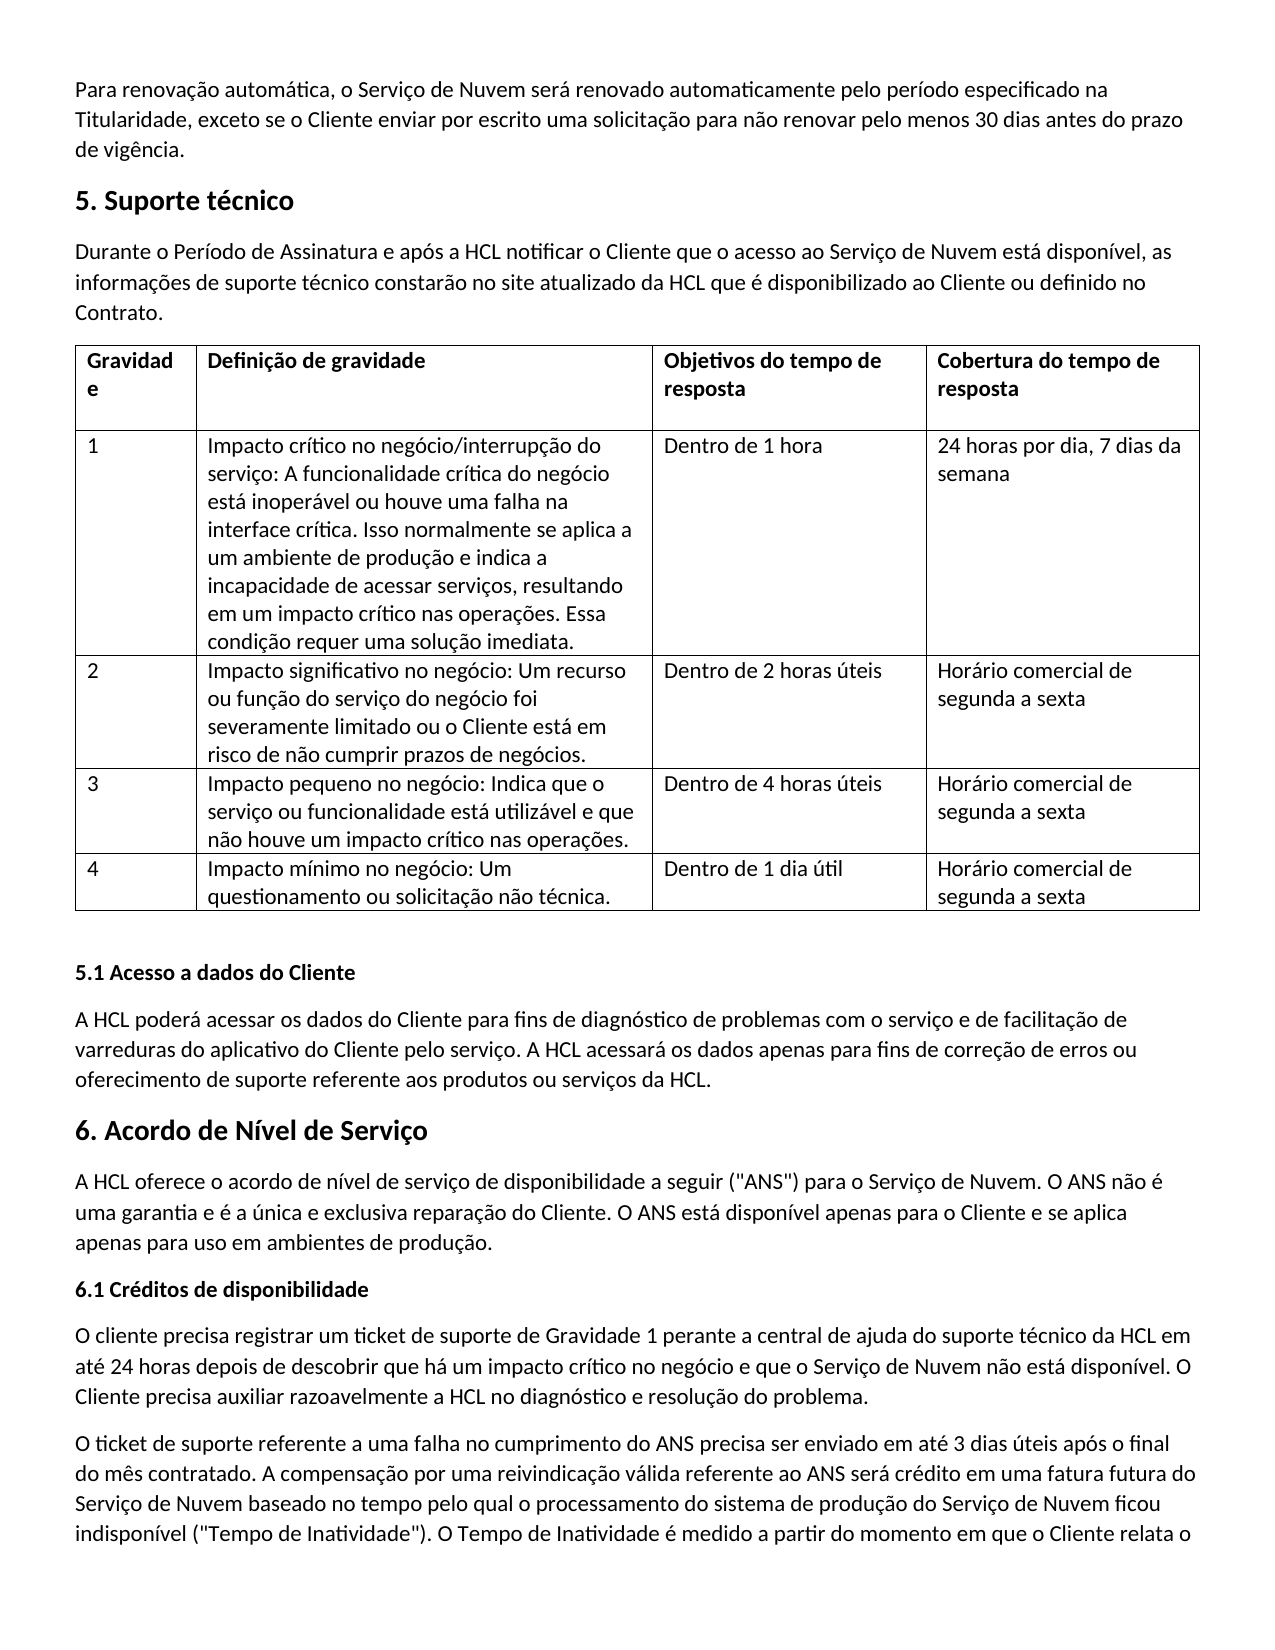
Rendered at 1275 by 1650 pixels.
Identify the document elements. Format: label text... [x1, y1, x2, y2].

table_cell 3 [76, 769, 196, 853]
table_header Gravidade [76, 346, 196, 430]
table_cell 1 [76, 431, 196, 655]
table_cell Impacto significativo no negócio: Um recurso ou função do serviço do negócio foi severamente limitado ou o Cliente está em risco de não cumprir prazos de negócios. [197, 656, 652, 768]
table_header Objetivos do tempo de resposta [653, 346, 926, 430]
table_cell Dentro de 1 hora [653, 431, 926, 655]
table_cell 2 [76, 656, 196, 768]
table_cell Impacto mínimo no negócio: Um questionamento ou solicitação não técnica. [197, 854, 652, 910]
text O cliente precisa registrar um ticket de suporte de Gravidade 1 perante a central de ajuda do suporte técnico da HCL em até 24 horas depois de descobrir que há um impacto crítico no negócio e que o Serviço de Nuvem não está disponível. O Cliente precisa auxiliar razoavelmente a HCL no diagnóstico e resolução do problema. [75, 1322, 1200, 1410]
table_cell Horário comercial de segunda a sexta [927, 656, 1199, 768]
text Para renovação automática, o Serviço de Nuvem será renovado automaticamente pelo período especificado na Titularidade, exceto se o Cliente enviar por escrito uma solicitação para não renovar pelo menos 30 dias antes do prazo de vigência. [75, 75, 1200, 163]
text A HCL oferece o acordo de nível de serviço de disponibilidade a seguir ("ANS") para o Serviço de Nuvem. O ANS não é uma garantia e é a única e exclusiva reparação do Cliente. O ANS está disponível apenas para o Cliente e se aplica apenas para uso em ambientes de produção. [75, 1167, 1200, 1256]
table_cell Dentro de 4 horas úteis [653, 769, 926, 853]
text 6. Acordo de Nível de Serviço [75, 1112, 1200, 1148]
table_header Cobertura do tempo de resposta [927, 346, 1199, 430]
text 5.1 Acesso a dados do Cliente [75, 958, 1200, 986]
table_cell 24 horas por dia, 7 dias da semana [927, 431, 1199, 655]
table_cell Horário comercial de segunda a sexta [927, 769, 1199, 853]
text 6.1 Créditos de disponibilidade [75, 1275, 1200, 1303]
table_cell 4 [76, 854, 196, 910]
table_header Definição de gravidade [197, 346, 652, 430]
text 5. Suporte técnico [75, 182, 1200, 218]
table_cell Dentro de 1 dia útil [653, 854, 926, 910]
table_cell Impacto crítico no negócio/interrupção do serviço: A funcionalidade crítica do negócio está inoperável ou houve uma falha na interface crítica. Isso normalmente se aplica a um ambiente de produção e indica a incapacidade de acessar serviços, resultando em um impacto crítico nas operações. Essa condição requer uma solução imediata. [197, 431, 652, 655]
table_cell Horário comercial de segunda a sexta [927, 854, 1199, 910]
table_cell Dentro de 2 horas úteis [653, 656, 926, 768]
text Durante o Período de Assinatura e após a HCL notificar o Cliente que o acesso ao Serviço de Nuvem está disponível, as informações de suporte técnico constarão no site atualizado da HCL que é disponibilizado ao Cliente ou definido no Contrato. [75, 237, 1200, 326]
text A HCL poderá acessar os dados do Cliente para fins de diagnóstico de problemas com o serviço e de facilitação de varreduras do aplicativo do Cliente pelo serviço. A HCL acessará os dados apenas para fins de correção de erros ou oferecimento de suporte referente aos produtos ou serviços da HCL. [75, 1005, 1200, 1093]
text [75, 1429, 1200, 1548]
table_cell Impacto pequeno no negócio: Indica que o serviço ou funcionalidade está utilizável e que não houve um impacto crítico nas operações. [197, 769, 652, 853]
